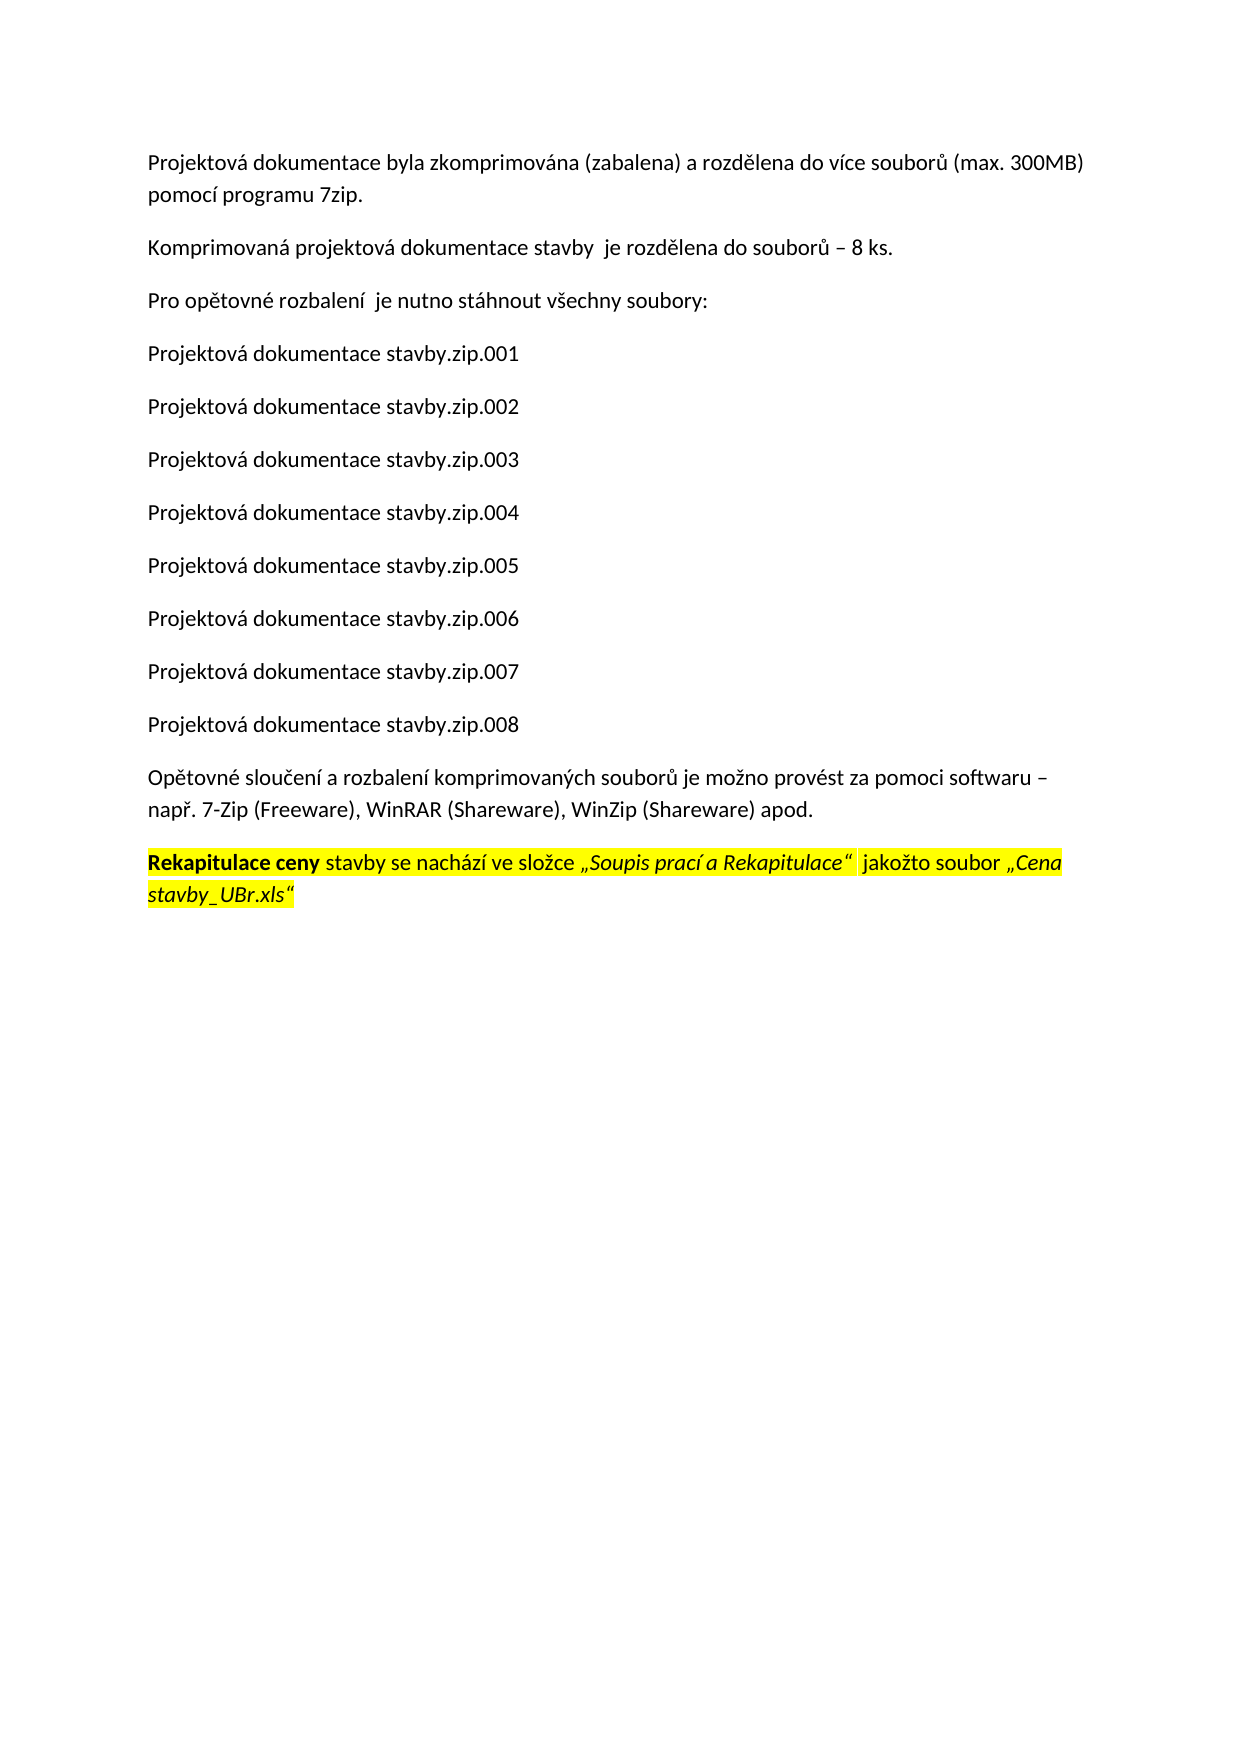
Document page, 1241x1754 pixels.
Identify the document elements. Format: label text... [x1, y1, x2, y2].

text Projektová dokumentace stavby.zip.003 [148, 445, 1093, 473]
text Projektová dokumentace stavby.zip.001 [148, 339, 1093, 367]
text Projektová dokumentace byla zkomprimována (zabalena) a rozdělena do více souborů (max. 300MB) pomocí programu 7zip. [148, 148, 1093, 208]
text Projektová dokumentace stavby.zip.002 [148, 392, 1093, 420]
text Opětovné sloučení a rozbalení komprimovaných souborů je možno provést za pomoci softwaru – např. 7-Zip (Freeware), WinRAR (Shareware), WinZip (Shareware) apod. [148, 763, 1093, 823]
text Projektová dokumentace stavby.zip.006 [148, 604, 1093, 632]
text Komprimovaná projektová dokumentace stavby je rozdělena do souborů – 8 ks. [148, 233, 1093, 261]
text Rekapitulace ceny stavby se nachází ve složce „Soupis prací a Rekapitulace“ jakožto soubor „Cena stavby_UBr.xls“ [148, 848, 1093, 908]
text Projektová dokumentace stavby.zip.004 [148, 498, 1093, 526]
text Projektová dokumentace stavby.zip.007 [148, 657, 1093, 685]
text Projektová dokumentace stavby.zip.008 [148, 710, 1093, 738]
text Pro opětovné rozbalení je nutno stáhnout všechny soubory: [148, 286, 1093, 314]
text Projektová dokumentace stavby.zip.005 [148, 551, 1093, 579]
